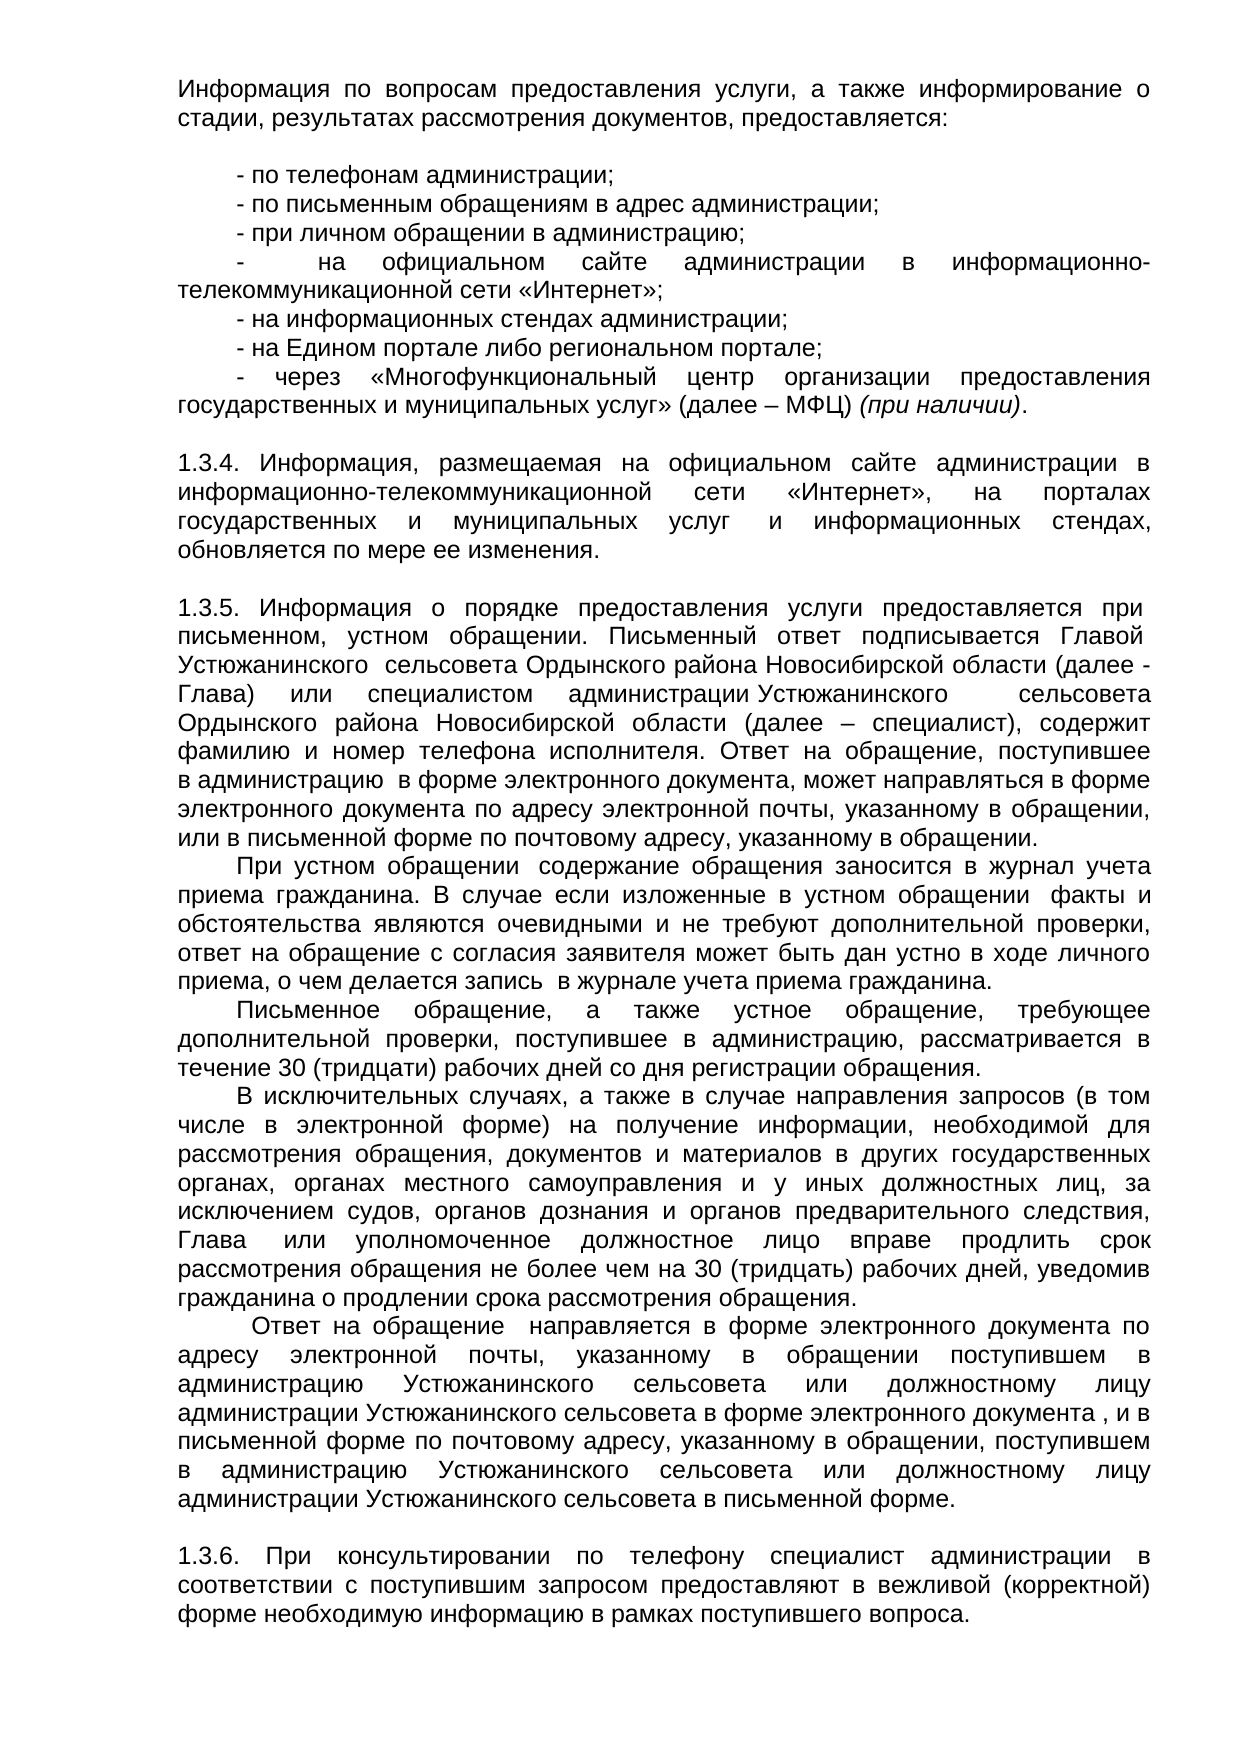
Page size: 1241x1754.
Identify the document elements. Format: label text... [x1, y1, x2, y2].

text - на информационных стендах администрации; [177, 304, 1152, 333]
text - на официальном сайте администрации в информационно-телекоммуникационной сети «Интернет»; [177, 247, 1152, 304]
text В исключительных случаях, а также в случае направления запросов (в том числе в электронной форме) на получение информации, необходимой для рассмотрения обращения, документов и материалов в других государственных органах, органах местного самоуправления и у иных должностных лиц, за исключением судов, органов дознания и органов предварительного следствия, Глава или уполномоченное должностное лицо вправе продлить срок рассмотрения обращения не более чем на 30 (тридцать) рабочих дней, уведомив гражданина о продлении срока рассмотрения обращения. [177, 1081, 1152, 1311]
text - по письменным обращениям в адрес администрации; [177, 189, 1152, 218]
text Информация по вопросам предоставления услуги, а также информирование о стадии, результатах рассмотрения документов, предоставляется: [177, 74, 1152, 131]
text - через «Многофункциональный центр организации предоставления государственных и муниципальных услуг» (далее – МФЦ) (при наличии). [177, 362, 1152, 419]
text - при личном обращении в администрацию; [177, 218, 1152, 247]
text 1.3.4. Информация, размещаемая на официальном сайте администрации в информационно-телекоммуникационной сети «Интернет», на порталах государственных и муниципальных услуг и информационных стендах, обновляется по мере ее изменения. [177, 448, 1152, 563]
text - по телефонам администрации; [177, 161, 1152, 189]
text Ответ на обращение направляется в форме электронного документа по адресу электронной почты, указанному в обращении поступившем в администрацию Устюжанинского сельсовета или должностному лицу администрации Устюжанинского сельсовета в форме электронного документа , и в письменной форме по почтовому адресу, указанному в обращении, поступившем в администрацию Устюжанинского сельсовета или должностному лицу администрации Устюжанинского сельсовета в письменной форме. [177, 1311, 1152, 1513]
text 1.3.6. При консультировании по телефону специалист администрации в соответствии с поступившим запросом предоставляют в вежливой (корректной) форме необходимую информацию в рамках поступившего вопроса. [177, 1541, 1152, 1628]
text Письменное обращение, а также устное обращение, требующее дополнительной проверки, поступившее в администрацию, рассматривается в течение 30 (тридцати) рабочих дней со дня регистрации обращения. [177, 995, 1152, 1081]
text При устном обращении содержание обращения заносится в журнал учета приема гражданина. В случае если изложенные в устном обращении факты и обстоятельства являются очевидными и не требуют дополнительной проверки, ответ на обращение с согласия заявителя может быть дан устно в ходе личного приема, о чем делается запись в журнале учета приема гражданина. [177, 851, 1152, 995]
text 1.3.5. Информация о порядке предоставления услуги предоставляется при письменном, устном обращении. Письменный ответ подписывается Главой Устюжанинского сельсовета Ордынского района Новосибирской области (далее - Глава) или специалистом администрации Устюжанинского сельсовета Ордынского района Новосибирской области (далее – специалист), содержит фамилию и номер телефона исполнителя. Ответ на обращение, поступившее в администрацию в форме электронного документа, может направляться в форме электронного документа по адресу электронной почты, указанному в обращении, или в письменной форме по почтовому адресу, указанному в обращении. [177, 593, 1152, 851]
text - на Едином портале либо региональном портале; [177, 333, 1152, 362]
